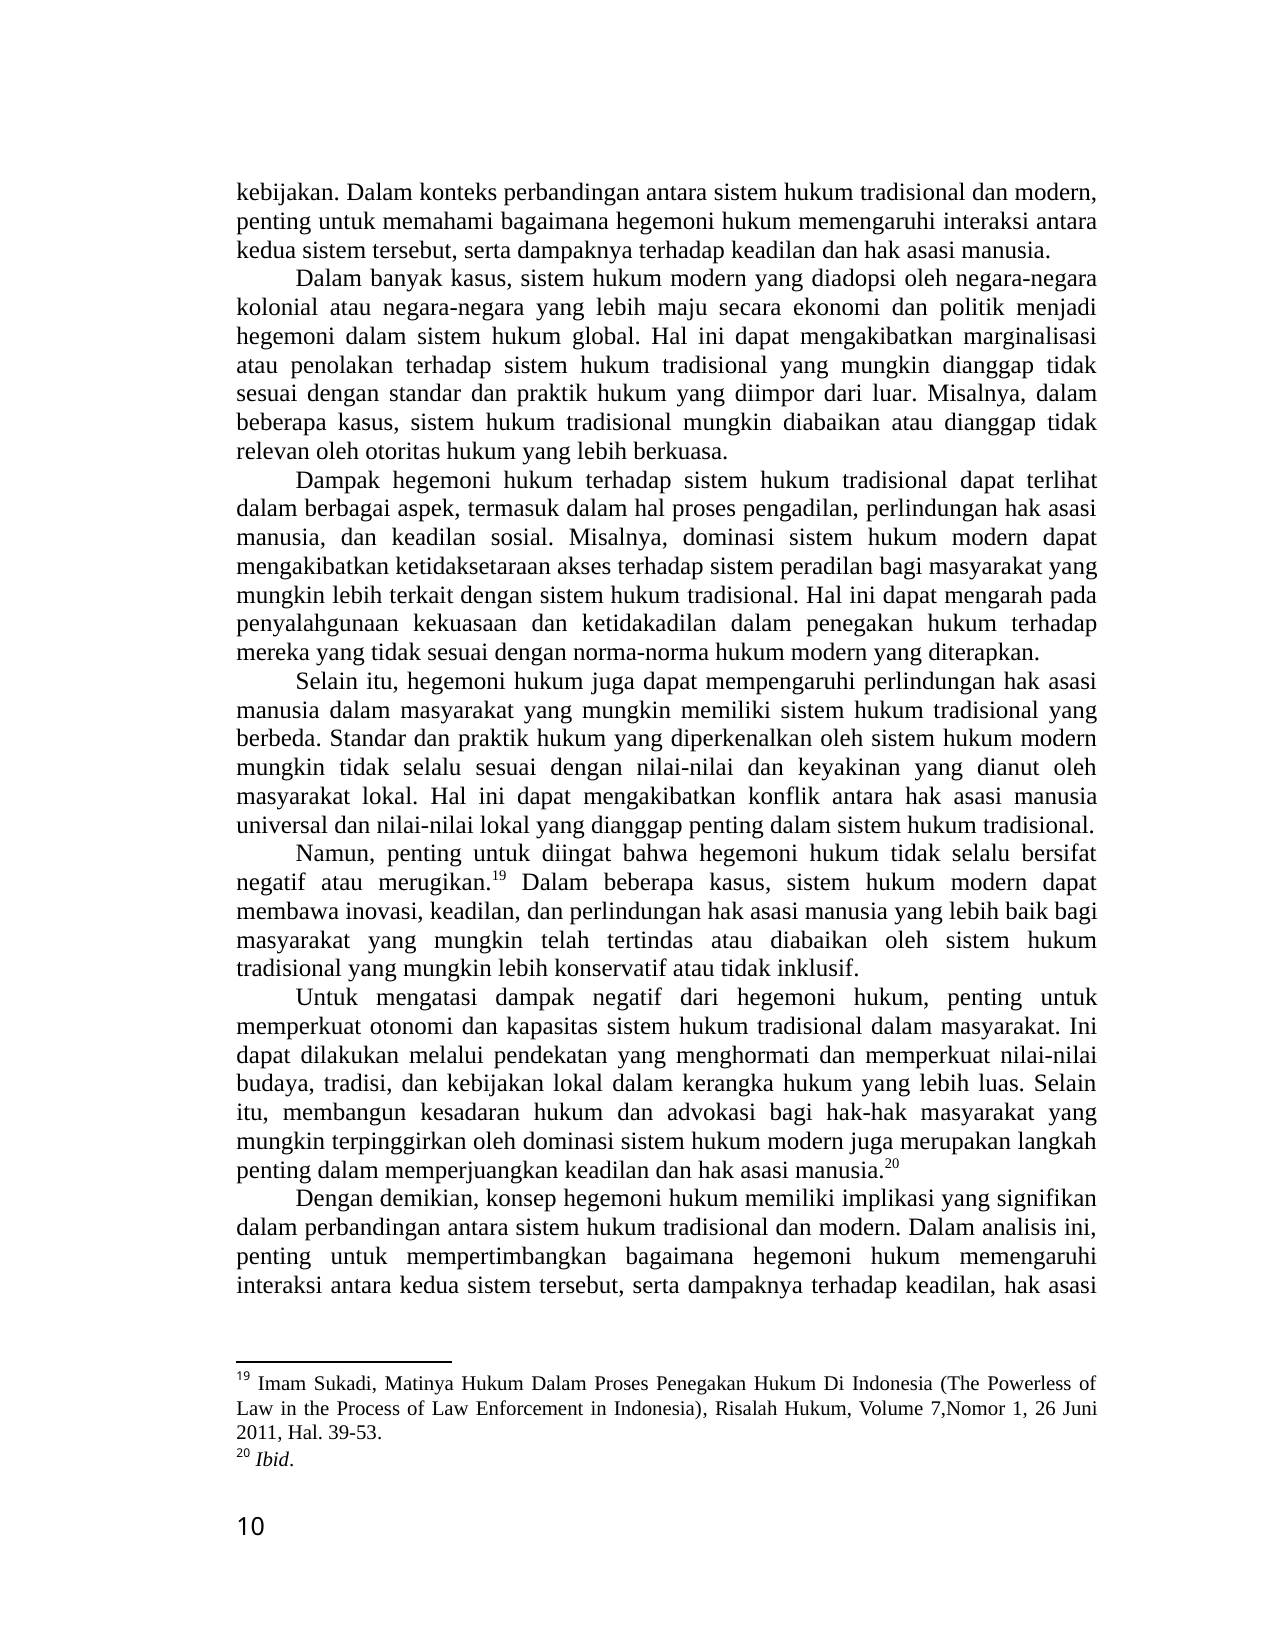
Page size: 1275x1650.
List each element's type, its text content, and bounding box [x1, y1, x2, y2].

text Untuk mengatasi dampak negatif dari hegemoni hukum, penting untuk memperkuat otonomi dan kapasitas sistem hukum tradisional dalam masyarakat. Ini dapat dilakukan melalui pendekatan yang menghormati dan memperkuat nilai-nilai budaya, tradisi, dan kebijakan lokal dalam kerangka hukum yang lebih luas. Selain itu, membangun kesadaran hukum dan advokasi bagi hak-hak masyarakat yang mungkin terpinggirkan oleh dominasi sistem hukum modern juga merupakan langkah penting dalam memperjuangkan keadilan dan hak asasi manusia. [236, 982, 1098, 1183]
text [236, 177, 1098, 263]
text Dalam banyak kasus, sistem hukum modern yang diadopsi oleh negara-negara kolonial atau negara-negara yang lebih maju secara ekonomi dan politik menjadi hegemoni dalam sistem hukum global. Hal ini dapat mengakibatkan marginalisasi atau penolakan terhadap sistem hukum tradisional yang mungkin dianggap tidak sesuai dengan standar dan praktik hukum yang diimpor dari luar. Misalnya, dalam beberapa kasus, sistem hukum tradisional mungkin diabaikan atau dianggap tidak relevan oleh otoritas hukum yang lebih berkuasa. [236, 263, 1098, 465]
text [236, 1183, 1098, 1298]
text Dampak hegemoni hukum terhadap sistem hukum tradisional dapat terlihat dalam berbagai aspek, termasuk dalam hal proses pengadilan, perlindungan hak asasi manusia, dan keadilan sosial. Misalnya, dominasi sistem hukum modern dapat mengakibatkan ketidaksetaraan akses terhadap sistem peradilan bagi masyarakat yang mungkin lebih terkait dengan sistem hukum tradisional. Hal ini dapat mengarah pada penyalahgunaan kekuasaan dan ketidakadilan dalam penegakan hukum terhadap mereka yang tidak sesuai dengan norma-norma hukum modern yang diterapkan. [236, 465, 1098, 666]
text Namun, penting untuk diingat bahwa hegemoni hukum tidak selalu bersifat negatif atau merugikan. Dalam beberapa kasus, sistem hukum modern dapat membawa inovasi, keadilan, dan perlindungan hak asasi manusia yang lebih baik bagi masyarakat yang mungkin telah tertindas atau diabaikan oleh sistem hukum tradisional yang mungkin lebih konservatif atau tidak inklusif. [236, 838, 1098, 982]
text Selain itu, hegemoni hukum juga dapat mempengaruhi perlindungan hak asasi manusia dalam masyarakat yang mungkin memiliki sistem hukum tradisional yang berbeda. Standar dan praktik hukum yang diperkenalkan oleh sistem hukum modern mungkin tidak selalu sesuai dengan nilai-nilai dan keyakinan yang dianut oleh masyarakat lokal. Hal ini dapat mengakibatkan konflik antara hak asasi manusia universal dan nilai-nilai lokal yang dianggap penting dalam sistem hukum tradisional. [236, 666, 1098, 838]
